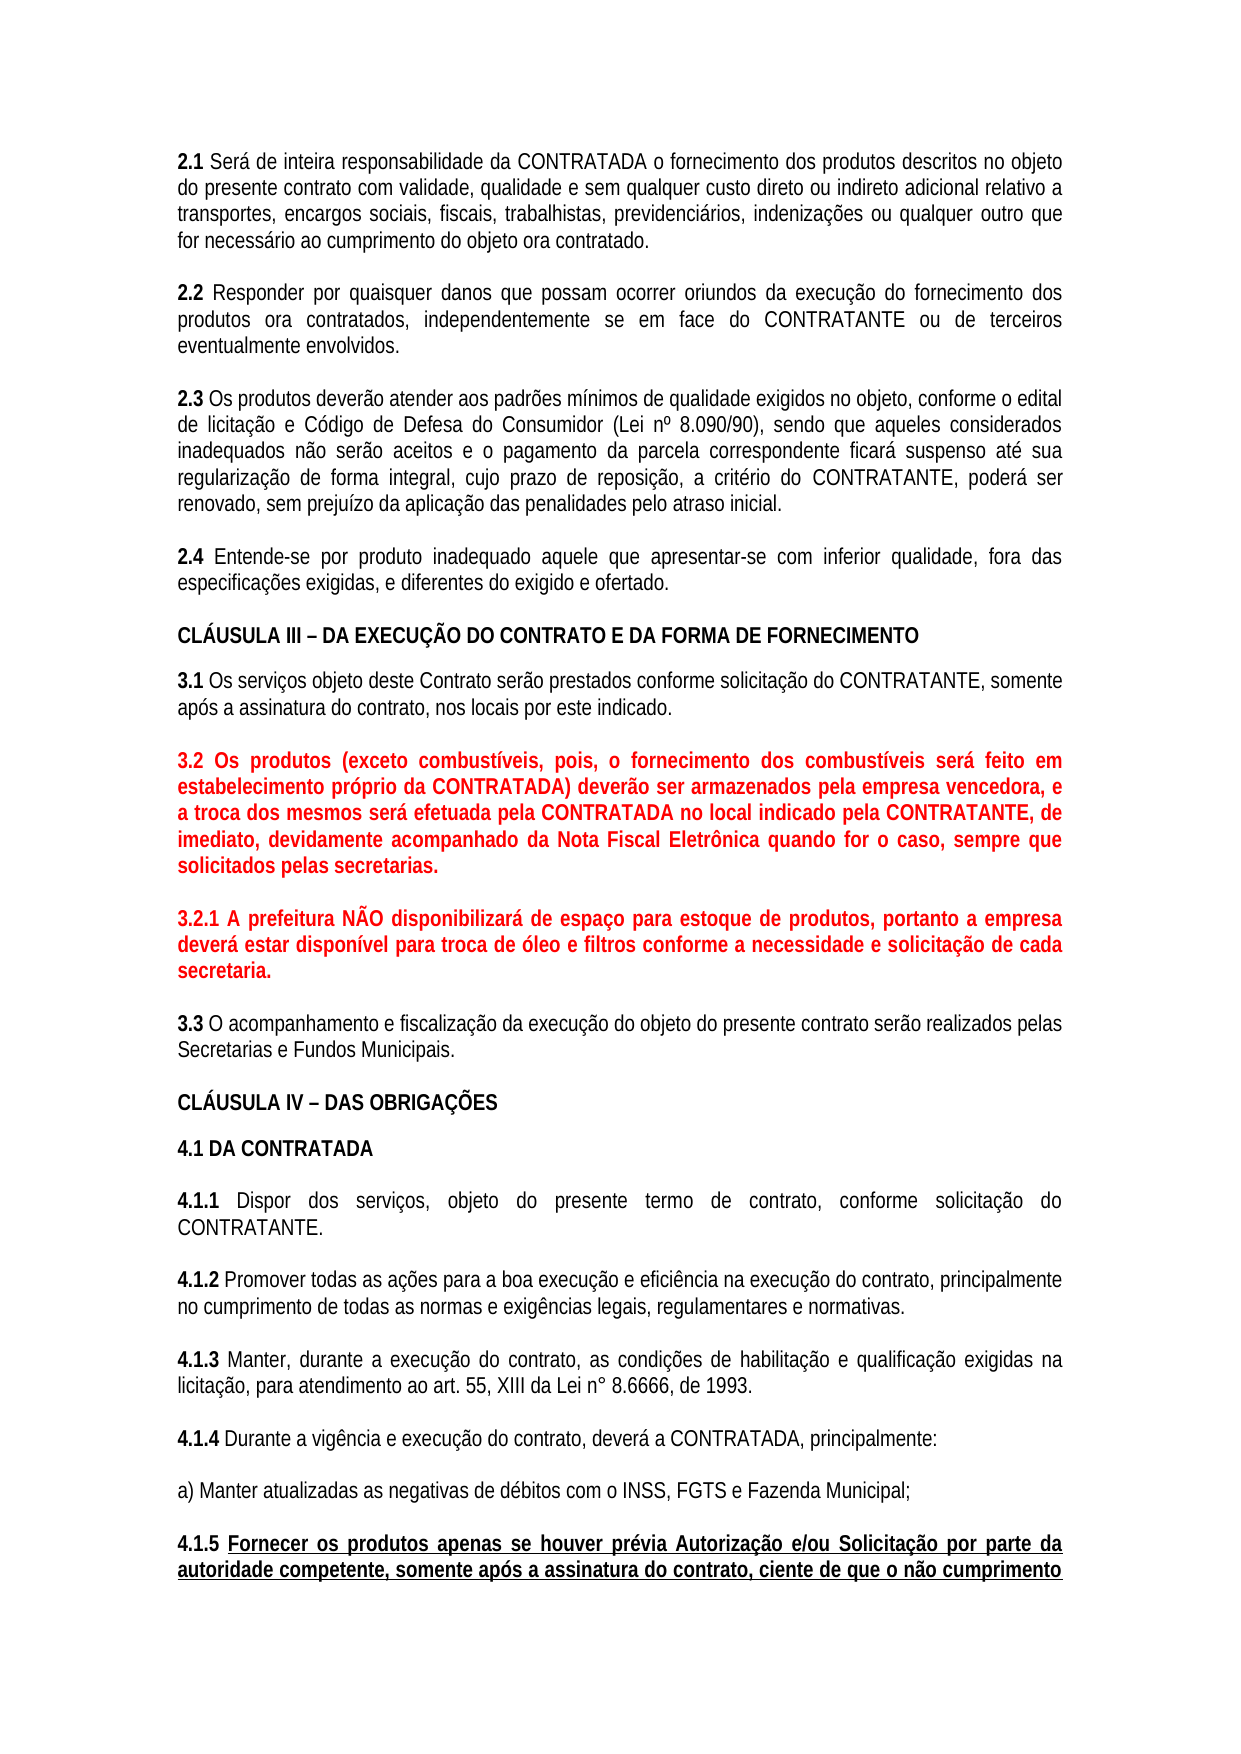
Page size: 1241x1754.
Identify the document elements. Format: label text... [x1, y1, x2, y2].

text 3.3 O acompanhamento e fiscalização da execução do objeto do presente contrato serão realizados pelas Secretarias e Fundos Municipais. [177, 1010, 1063, 1063]
text 4.1.4 Durante a vigência e execução do contrato, deverá a CONTRATADA, principalmente: [177, 1424, 1063, 1451]
text a) Manter atualizadas as negativas de débitos com o INSS, FGTS e Fazenda Municipal; [177, 1477, 1063, 1504]
text 2.4 Entende-se por produto inadequado aquele que apresentar-se com inferior qualidade, fora das especificações exigidas, e diferentes do exigido e ofertado. [177, 543, 1063, 596]
text 3.2 Os produtos (exceto combustíveis, pois, o fornecimento dos combustíveis será feito em estabelecimento próprio da CONTRATADA) deverão ser armazenados pela empresa vencedora, e a troca dos mesmos será efetuada pela CONTRATADA no local indicado pela CONTRATANTE, de imediato, devidamente acompanhado da Nota Fiscal Eletrônica quando for o caso, sempre que solicitados pelas secretarias. [177, 747, 1063, 878]
text 3.2.1 A prefeitura NÃO disponibilizará de espaço para estoque de produtos, portanto a empresa deverá estar disponível para troca de óleo e filtros conforme a necessidade e solicitação de cada secretaria. [177, 905, 1063, 984]
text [177, 1530, 1063, 1579]
text 3.1 Os serviços objeto deste Contrato serão prestados conforme solicitação do CONTRATANTE, somente após a assinatura do contrato, nos locais por este indicado. [177, 667, 1063, 720]
text 2.1 Será de inteira responsabilidade da CONTRATADA o fornecimento dos produtos descritos no objeto do presente contrato com validade, qualidade e sem qualquer custo direto ou indireto adicional relativo a transportes, encargos sociais, fiscais, trabalhistas, previdenciários, indenizações ou qualquer outro que for necessário ao cumprimento do objeto ora contratado. [177, 148, 1063, 253]
text 4.1 DA CONTRATADA [177, 1135, 1063, 1161]
text 2.2 Responder por quaisquer danos que possam ocorrer oriundos da execução do fornecimento dos produtos ora contratados, independentemente se em face do CONTRATANTE ou de terceiros eventualmente envolvidos. [177, 279, 1063, 358]
text 2.3 Os produtos deverão atender aos padrões mínimos de qualidade exigidos no objeto, conforme o edital de licitação e Código de Defesa do Consumidor (Lei nº 8.090/90), sendo que aqueles considerados inadequados não serão aceitos e o pagamento da parcela correspondente ficará suspenso até sua regularização de forma integral, cujo prazo de reposição, a critério do Contratante, poderá ser renovado, sem prejuízo da aplicação das penalidades pelo atraso inicial. [177, 385, 1063, 517]
text 4.1.3 Manter, durante a execução do contrato, as condições de habilitação e qualificação exigidas na licitação, para atendimento ao art. 55, XIII da Lei n° 8.6666, de 1993. [177, 1346, 1063, 1398]
text 4.1.1 Dispor dos serviços, objeto do presente termo de contrato, conforme solicitação do Contratante. [177, 1187, 1063, 1240]
text CLÁUSULA IV – DAS OBRIGAÇÕES [177, 1089, 1063, 1116]
text 4.1.2 Promover todas as ações para a boa execução e eficiência na execução do contrato, principalmente no cumprimento de todas as normas e exigências legais, regulamentares e normativas. [177, 1266, 1063, 1319]
text CLÁUSULA III – DA EXECUÇÃO DO CONTRATO E DA FORMA DE FORNECIMENTO [177, 622, 1063, 648]
